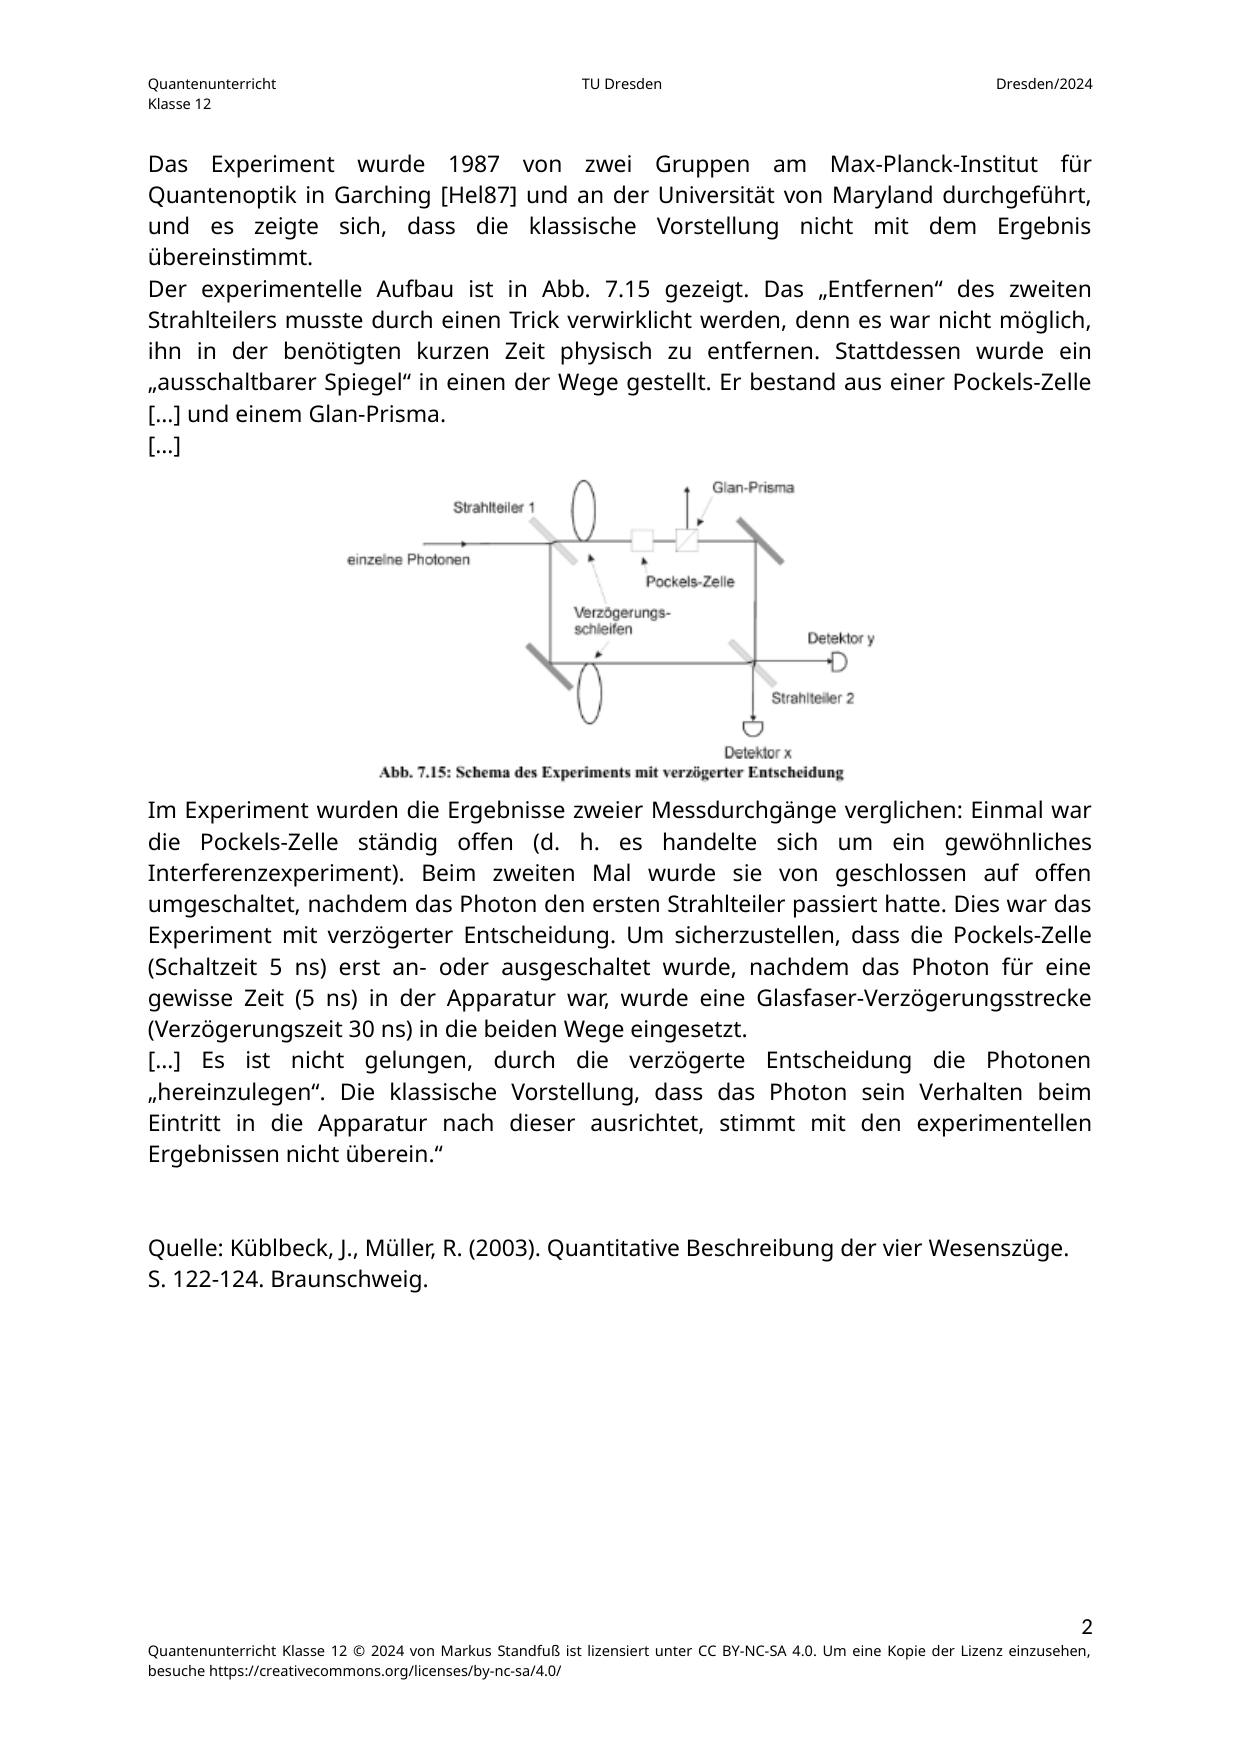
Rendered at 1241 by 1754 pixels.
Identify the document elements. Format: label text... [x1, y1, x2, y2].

text Im Experiment wurden die Ergebnisse zweier Messdurchgänge verglichen: Einmal war die Pockels-Zelle ständig offen (d. h. es handelte sich um ein gewöhnliches Interferenzexperiment). Beim zweiten Mal wurde sie von geschlossen auf offen umgeschaltet, nachdem das Photon den ersten Strahlteiler passiert hatte. Dies war das Experiment mit verzögerter Entscheidung. Um sicherzustellen, dass die Pockels-Zelle (Schaltzeit 5 ns) erst an- oder ausgeschaltet wurde, nachdem das Photon für eine gewisse Zeit (5 ns) in der Apparatur war, wurde eine Glasfaser-Verzögerungsstrecke (Verzögerungszeit 30 ns) in die beiden Wege eingesetzt. [148, 794, 1093, 1044]
text Der experimentelle Aufbau ist in Abb. 7.15 gezeigt. Das „Entfernen“ des zweiten Strahlteilers musste durch einen Trick verwirklicht werden, denn es war nicht möglich, ihn in der benötigten kurzen Zeit physisch zu entfernen. Stattdessen wurde ein „ausschaltbarer Spiegel“ in einen der Wege gestellt. Er bestand aus einer Pockels-Zelle […] und einem Glan-Prisma. [148, 273, 1093, 429]
text […] [148, 429, 1093, 460]
text […] Es ist nicht gelungen, durch die verzögerte Entscheidung die Photonen „hereinzulegen“. Die klassische Vorstellung, dass das Photon sein Verhalten beim Eintritt in die Apparatur nach dieser ausrichtet, stimmt mit den experimentellen Ergebnissen nicht überein.“ [148, 1044, 1093, 1169]
text Das Experiment wurde 1987 von zwei Gruppen am Max-Planck-Institut für Quantenoptik in Garching [Hel87] und an der Universität von Maryland durchgeführt, und es zeigte sich, dass die klassische Vorstellung nicht mit dem Ergebnis übereinstimmt. [148, 148, 1093, 273]
text Quelle: Küblbeck, J., Müller, R. (2003). Quantitative Beschreibung der vier Wesenszüge. S. 122-124. Braunschweig. [148, 1232, 1093, 1294]
picture [328, 460, 912, 795]
